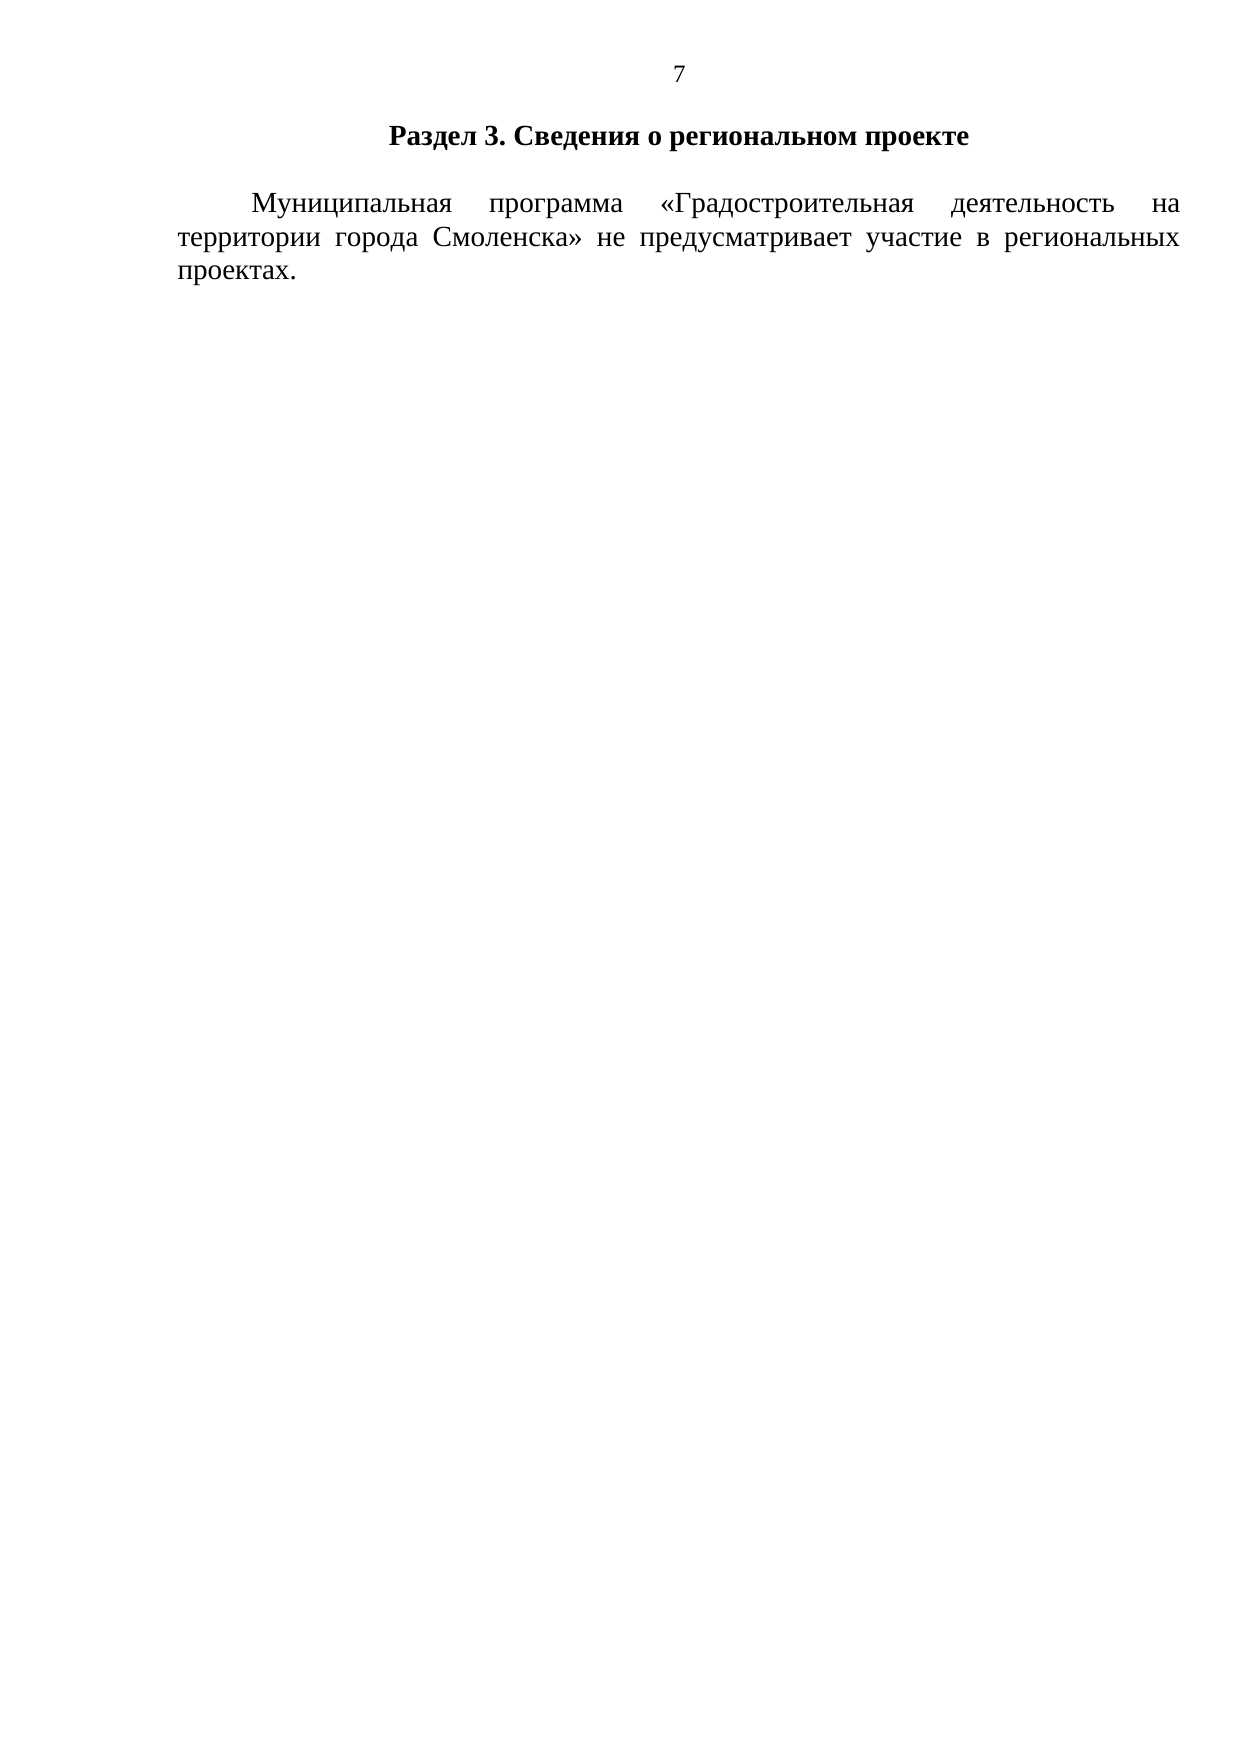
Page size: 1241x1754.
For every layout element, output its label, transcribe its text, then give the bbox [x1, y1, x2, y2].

text Раздел 3. Сведения о региональном проекте [177, 118, 1181, 152]
text Муниципальная программа «Градостроительная деятельность на территории города Смоленска» не предусматривает участие в региональных проектах. [177, 185, 1181, 286]
